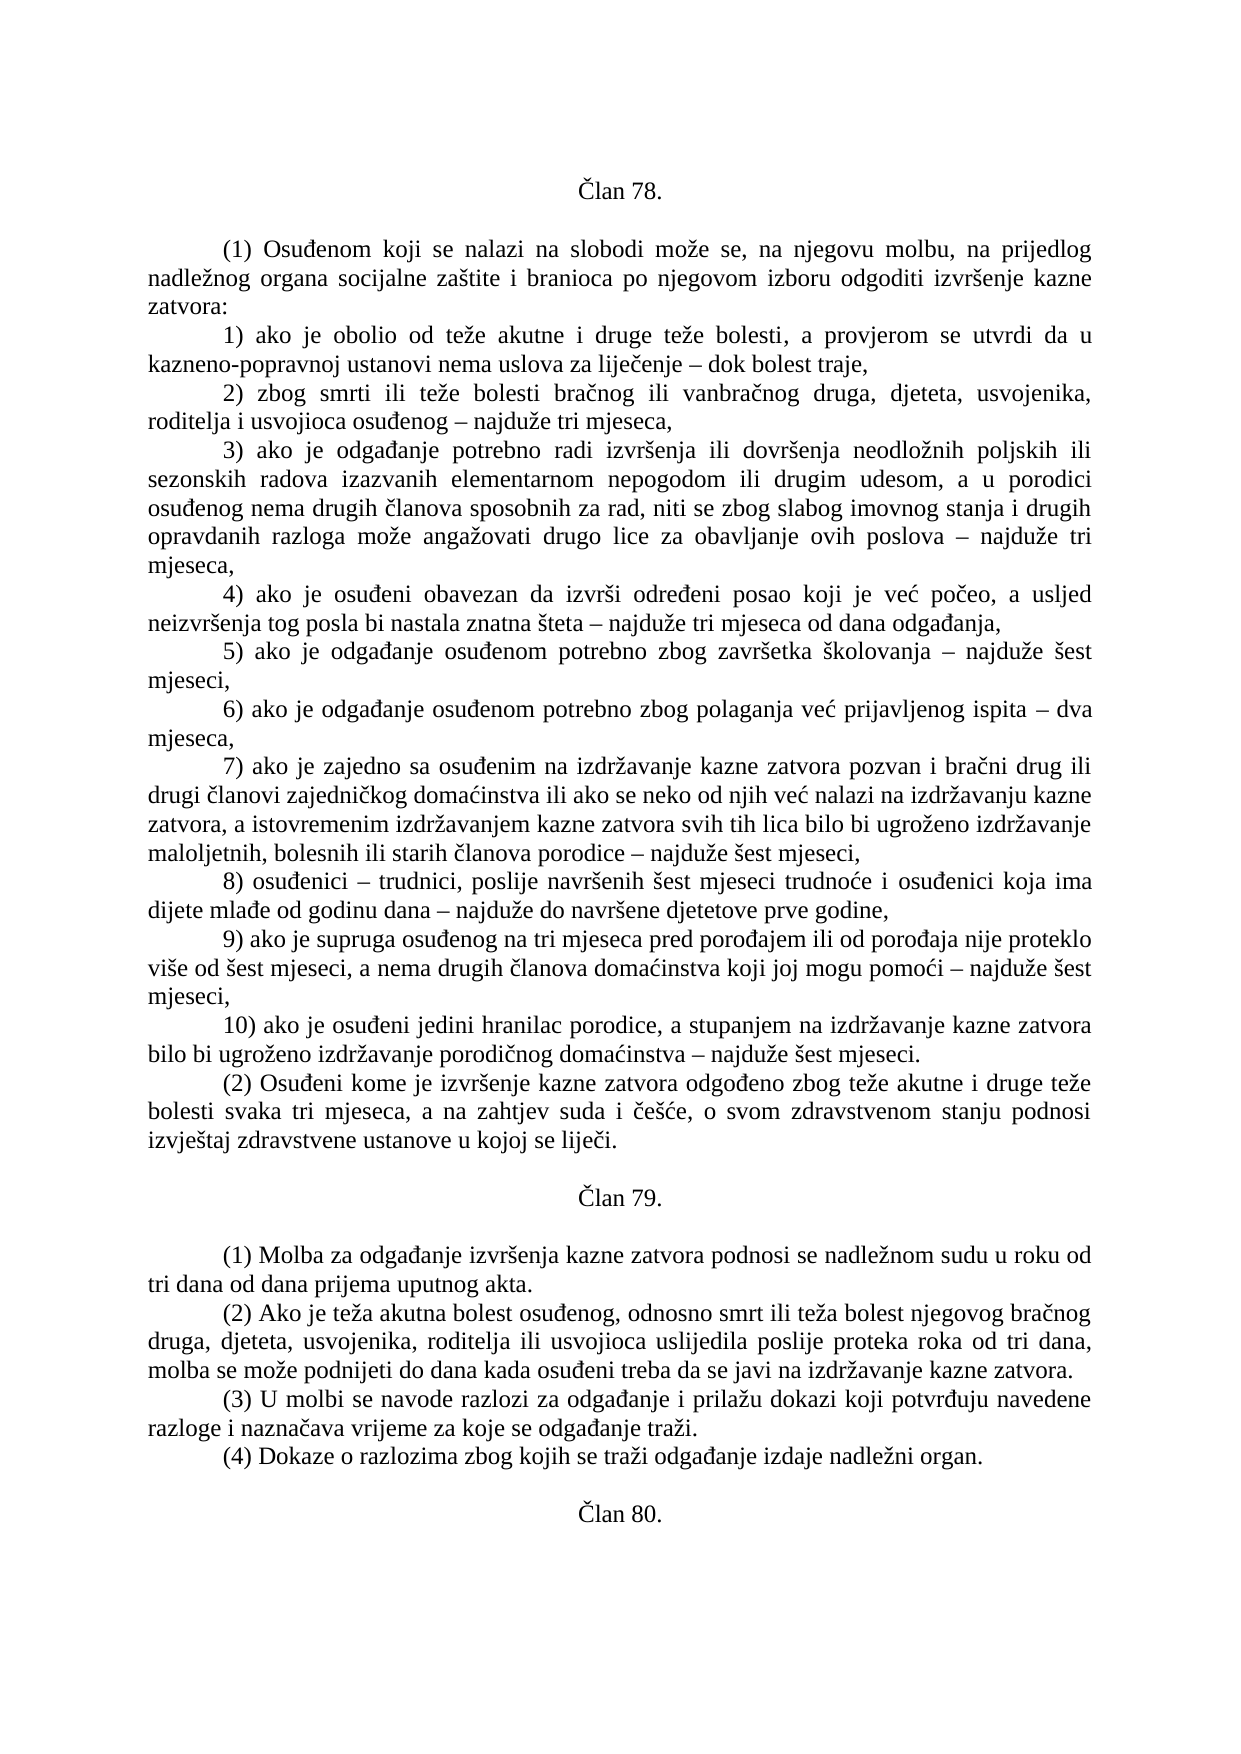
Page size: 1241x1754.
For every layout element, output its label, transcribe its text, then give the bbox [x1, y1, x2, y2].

text (2) Ako je teža akutna bolest osuđenog, odnosno smrt ili teža bolest njegovog bračnog druga, djeteta, usvojenika, roditelja ili usvojioca uslijedila poslije proteka roka od tri dana, molba se može podnijeti do dana kada osuđeni treba da se javi na izdržavanje kazne zatvora. [148, 1298, 1093, 1384]
text 7) ako je zajedno sa osuđenim na izdržavanje kazne zatvora pozvan i bračni drug ili drugi članovi zajedničkog domaćinstva ili ako se neko od njih već nalazi na izdržavanju kazne zatvora, a istovremenim izdržavanjem kazne zatvora svih tih lica bilo bi ugroženo izdržavanje maloljetnih, bolesnih ili starih članova porodice – najduže šest mjeseci, [148, 751, 1093, 866]
text 9) ako je supruga osuđenog na tri mjeseca pred porođajem ili od porođaja nije proteklo više od šest mjeseci, a nema drugih članova domaćinstva koji joj mogu pomoći – najduže šest mjeseci, [148, 924, 1093, 1010]
text 10) ako je osuđeni jedini hranilac porodice, a stupanjem na izdržavanje kazne zatvora bilo bi ugroženo izdržavanje porodičnog domaćinstva – najduže šest mjeseci. [148, 1010, 1093, 1068]
text 8) osuđenici – trudnici, poslije navršenih šest mjeseci trudnoće i osuđenici koja ima dijete mlađe od godinu dana – najduže do navršene djetetove prve godine, [148, 866, 1093, 924]
text (4) Dokaze o razlozima zbog kojih se traži odgađanje izdaje nadležni organ. [148, 1441, 1093, 1470]
text 2) zbog smrti ili teže bolesti bračnog ili vanbračnog druga, djeteta, usvojenika, roditelja i usvojioca osuđenog – najduže tri mjeseca, [148, 378, 1093, 435]
text (3) U molbi se navode razlozi za odgađanje i prilažu dokazi koji potvrđuju navedene razloge i naznačava vrijeme za koje se odgađanje traži. [148, 1384, 1093, 1441]
text (1) Molba za odgađanje izvršenja kazne zatvora podnosi se nadležnom sudu u roku od tri dana od dana prijema uputnog akta. [148, 1240, 1093, 1298]
text 6) ako je odgađanje osuđenom potrebno zbog polaganja već prijavljenog ispita – dva mjeseca, [148, 694, 1093, 751]
text Član 79. [148, 1183, 1093, 1211]
text 5) ako je odgađanje osuđenom potrebno zbog završetka školovanja – najduže šest mjeseci, [148, 636, 1093, 694]
text 4) ako je osuđeni obavezan da izvrši određeni posao koji je već počeo, a usljed neizvršenja tog posla bi nastala znatna šteta – najduže tri mjeseca od dana odgađanja, [148, 579, 1093, 636]
text 1) ako je obolio od teže akutne i druge teže bolesti, a provjerom se utvrdi da u kazneno-popravnoj ustanovi nema uslova za liječenje – dok bolest traje, [148, 320, 1093, 378]
text Član 78. [148, 176, 1093, 205]
text 3) ako je odgađanje potrebno radi izvršenja ili dovršenja neodložnih poljskih ili sezonskih radova izazvanih elementarnom nepogodom ili drugim udesom, a u porodici osuđenog nema drugih članova sposobnih za rad, niti se zbog slabog imovnog stanja i drugih opravdanih razloga može angažovati drugo lice za obavljanje ovih poslova – najduže tri mjeseca, [148, 435, 1093, 579]
text Član 80. [148, 1499, 1093, 1528]
text (1) Osuđenom koji se nalazi na slobodi može se, na njegovu molbu, na prijedlog nadležnog organa socijalne zaštite i branioca po njegovom izboru odgoditi izvršenje kazne zatvora: [148, 234, 1093, 320]
text (2) Osuđeni kome je izvršenje kazne zatvora odgođeno zbog teže akutne i druge teže bolesti svaka tri mjeseca, a na zahtjev suda i češće, o svom zdravstvenom stanju podnosi izvještaj zdravstvene ustanove u kojoj se liječi. [148, 1068, 1093, 1154]
